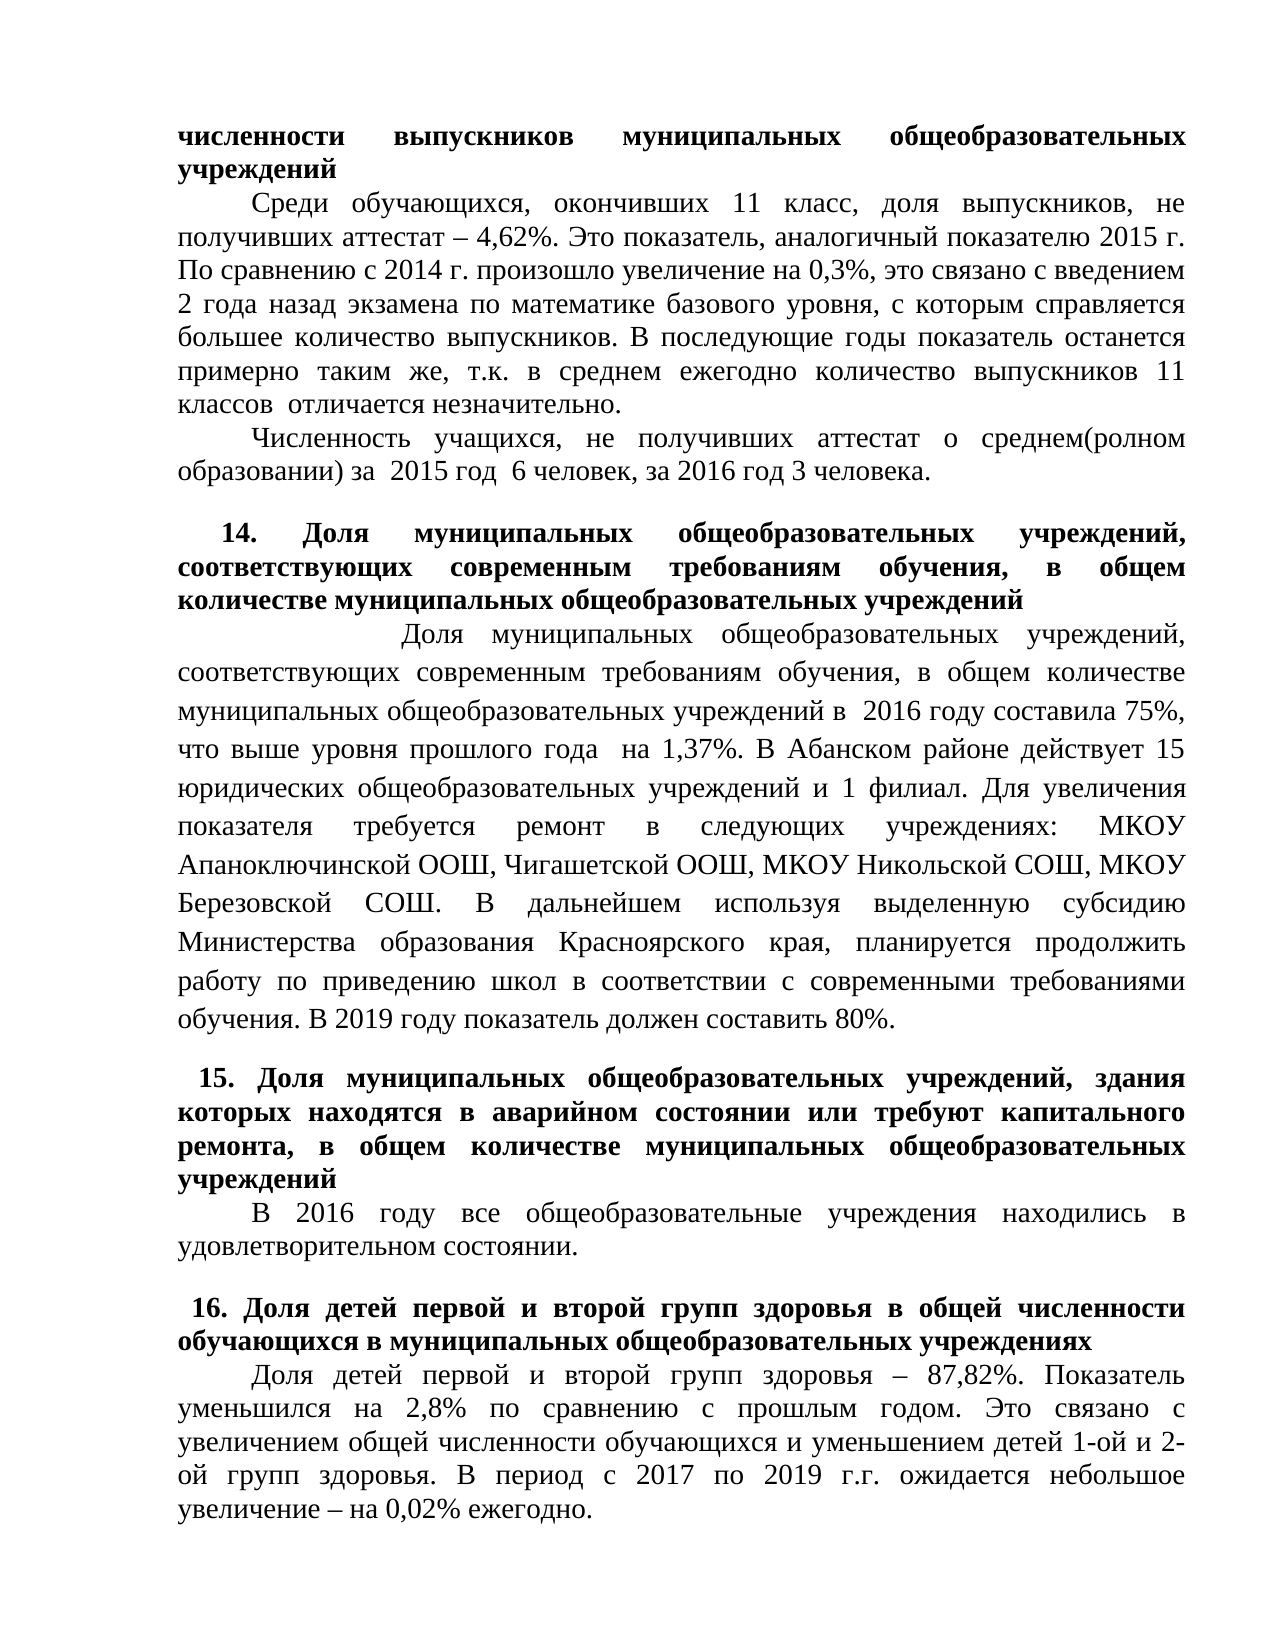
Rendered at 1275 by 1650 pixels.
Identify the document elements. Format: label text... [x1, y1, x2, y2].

text Численность учащихся, не получивших аттестат о среднем(ролном образовании) за 2015 год 6 человек, за 2016 год 3 человека. [177, 420, 1186, 487]
text Доля муниципальных общеобразовательных учреждений, соответствующих современным требованиям обучения, в общем количестве муниципальных общеобразовательных учреждений в 2016 году составила 75%, что выше уровня прошлого года на 1,37%. В Абанском районе действует 15 юридических общеобразовательных учреждений и 1 филиал. Для увеличения показателя требуется ремонт в следующих учреждениях: МКОУ Апаноключинской ООШ, Чигашетской ООШ, МКОУ Никольской СОШ, МКОУ Березовской СОШ. В дальнейшем используя выделенную субсидию Министерства образования Красноярского края, планируется продолжить работу по приведению школ в соответствии с современными требованиями обучения. В 2019 году показатель должен составить 80%. [177, 616, 1186, 1035]
text 16. Доля детей первой и второй групп здоровья в общей численности обучающихся в муниципальных общеобразовательных учреждениях [177, 1290, 1186, 1357]
text 15. Доля муниципальных общеобразовательных учреждений, здания которых находятся в аварийном состоянии или требуют капитального ремонта, в общем количестве муниципальных общеобразовательных учреждений [177, 1061, 1186, 1195]
text Среди обучающихся, окончивших 11 класс, доля выпускников, не получивших аттестат – 4,62%. Это показатель, аналогичный показателю 2015 г. По сравнению с 2014 г. произошло увеличение на 0,3%, это связано с введением 2 года назад экзамена по математике базового уровня, с которым справляется большее количество выпускников. В последующие годы показатель останется примерно таким же, т.к. в среднем ежегодно количество выпускников 11 классов отличается незначительно. [177, 185, 1186, 420]
text 14. Доля муниципальных общеобразовательных учреждений, соответствующих современным требованиям обучения, в общем количестве муниципальных общеобразовательных учреждений [177, 515, 1186, 616]
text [177, 118, 1186, 185]
text Доля детей первой и второй групп здоровья – 87,82%. Показатель уменьшился на 2,8% по сравнению с прошлым годом. Это связано с увеличением общей численности обучающихся и уменьшением детей 1-ой и 2-ой групп здоровья. В период с 2017 по 2019 г.г. ожидается небольшое увеличение – на 0,02% ежегодно. [177, 1357, 1186, 1524]
text В 2016 году все общеобразовательные учреждения находились в удовлетворительном состоянии. [177, 1195, 1186, 1262]
